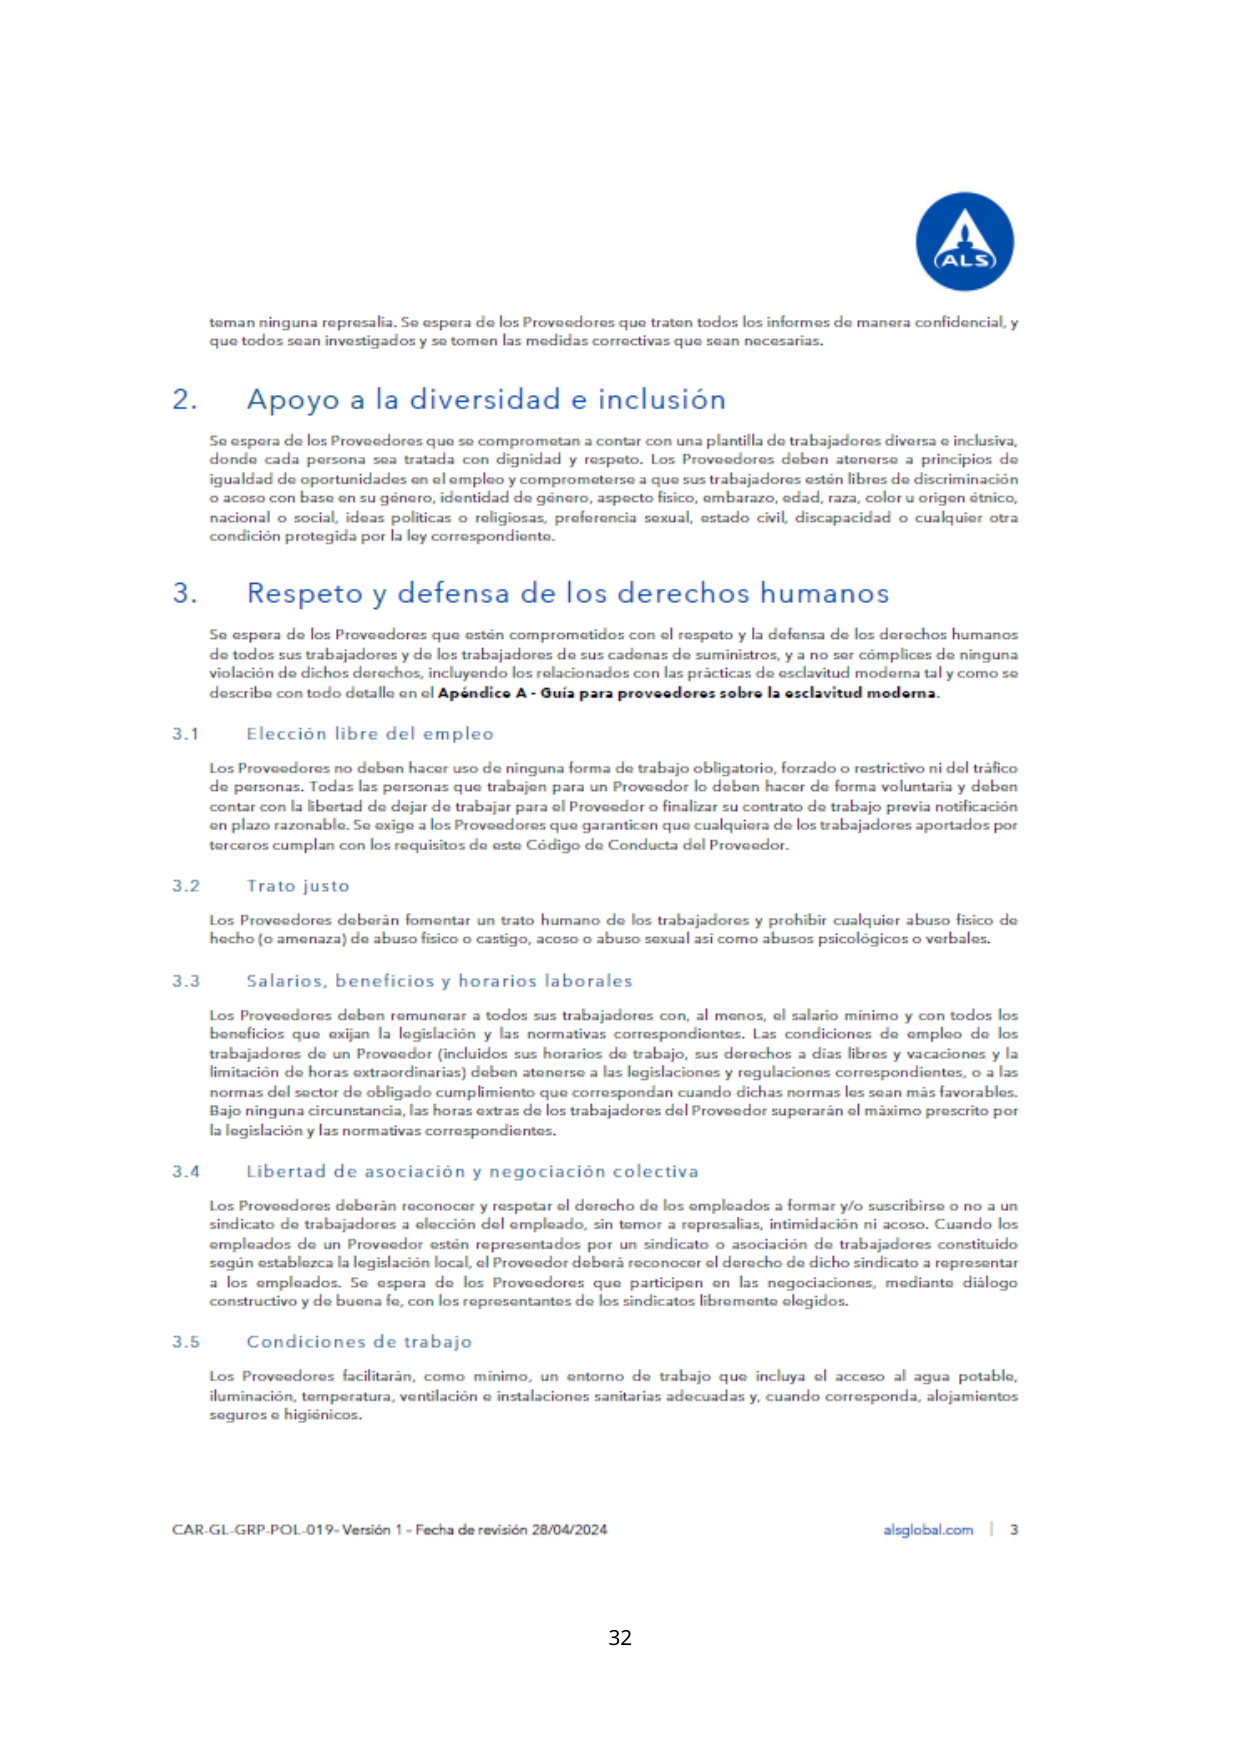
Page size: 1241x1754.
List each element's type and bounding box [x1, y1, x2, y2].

picture [118, 177, 1055, 1565]
